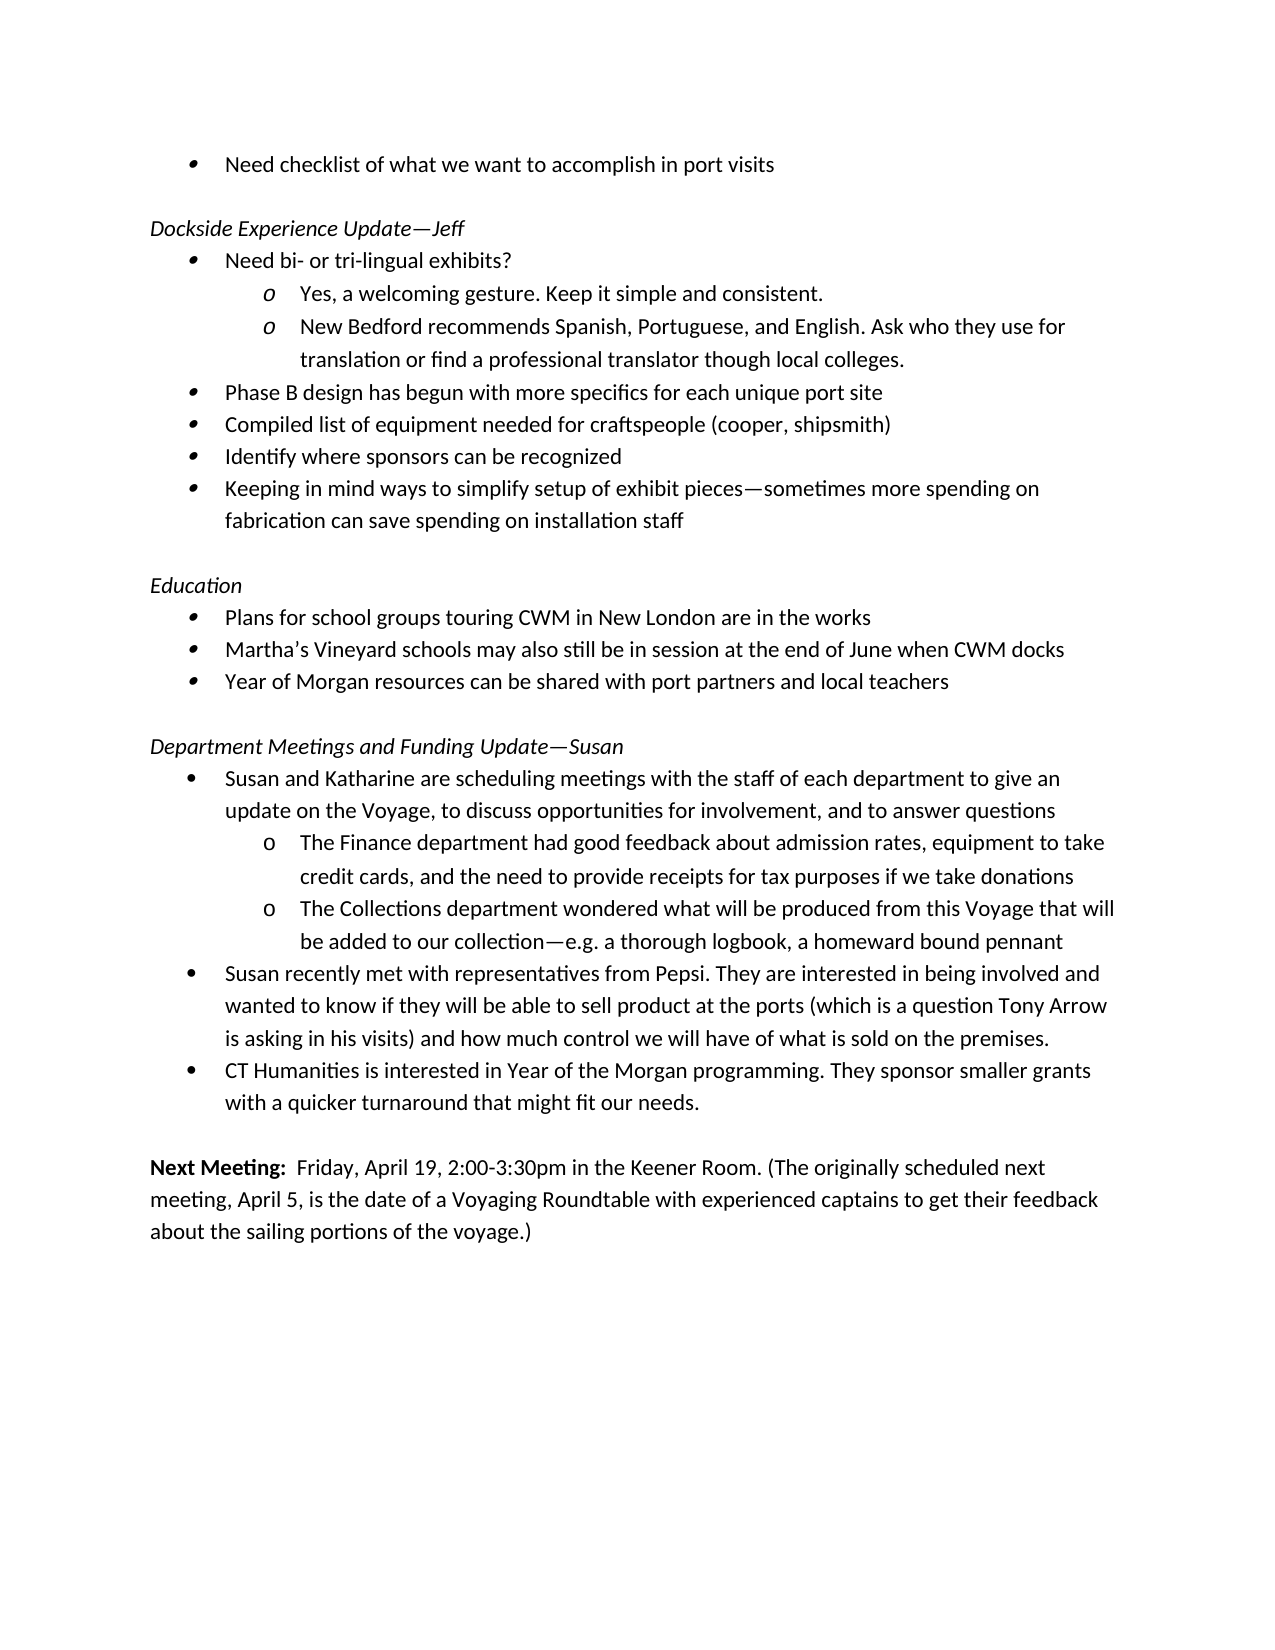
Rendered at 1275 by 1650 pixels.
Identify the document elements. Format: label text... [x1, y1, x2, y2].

text Education [150, 571, 1125, 599]
list The Collections department wondered what will be produced from this Voyage that will be added to our collection—e.g. a thorough logbook, a homeward bound pennant [262, 894, 1125, 955]
list New Bedford recommends Spanish, Portuguese, and English. Ask who they use for translation or find a professional translator though local colleges. [262, 312, 1125, 374]
list Year of Morgan resources can be shared with port partners and local teachers [187, 667, 1125, 696]
list Keeping in mind ways to simplify setup of exhibit pieces—sometimes more spending on fabrication can save spending on installation staff [187, 474, 1125, 534]
list Need checklist of what we want to accomplish in port visits [187, 150, 1125, 178]
list Susan recently met with representatives from Pepsi. They are interested in being involved and wanted to know if they will be able to sell product at the ports (which is a question Tony Arrow is asking in his visits) and how much control we will have of what is sold on the premises. [187, 959, 1125, 1052]
list Identify where sponsors can be recognized [187, 442, 1125, 470]
text Next Meeting: Friday, April 19, 2:00-3:30pm in the Keener Room. (The originally scheduled next meeting, April 5, is the date of a Voyaging Roundtable with experienced captains to get their feedback about the sailing portions of the voyage.) [150, 1153, 1125, 1245]
list Yes, a welcoming gesture. Keep it simple and consistent. [262, 279, 1125, 308]
text Department Meetings and Funding Update—Susan [150, 732, 1125, 760]
list Susan and Katharine are scheduling meetings with the staff of each department to give an update on the Voyage, to discuss opportunities for involvement, and to answer questions [187, 764, 1125, 824]
text Dockside Experience Update—Jeff [150, 214, 1125, 242]
list Martha’s Vineyard schools may also still be in session at the end of June when CWM docks [187, 635, 1125, 663]
list Compiled list of equipment needed for craftspeople (cooper, shipsmith) [187, 410, 1125, 438]
list Plans for school groups touring CWM in New London are in the works [187, 603, 1125, 631]
list Phase B design has begun with more specifics for each unique port site [187, 378, 1125, 406]
list The Finance department had good feedback about admission rates, equipment to take credit cards, and the need to provide receipts for tax purposes if we take donations [262, 828, 1125, 890]
list Need bi- or tri-lingual exhibits? [187, 247, 1125, 274]
list CT Humanities is interested in Year of the Morgan programming. They sponsor smaller grants with a quicker turnaround that might fit our needs. [187, 1056, 1125, 1116]
